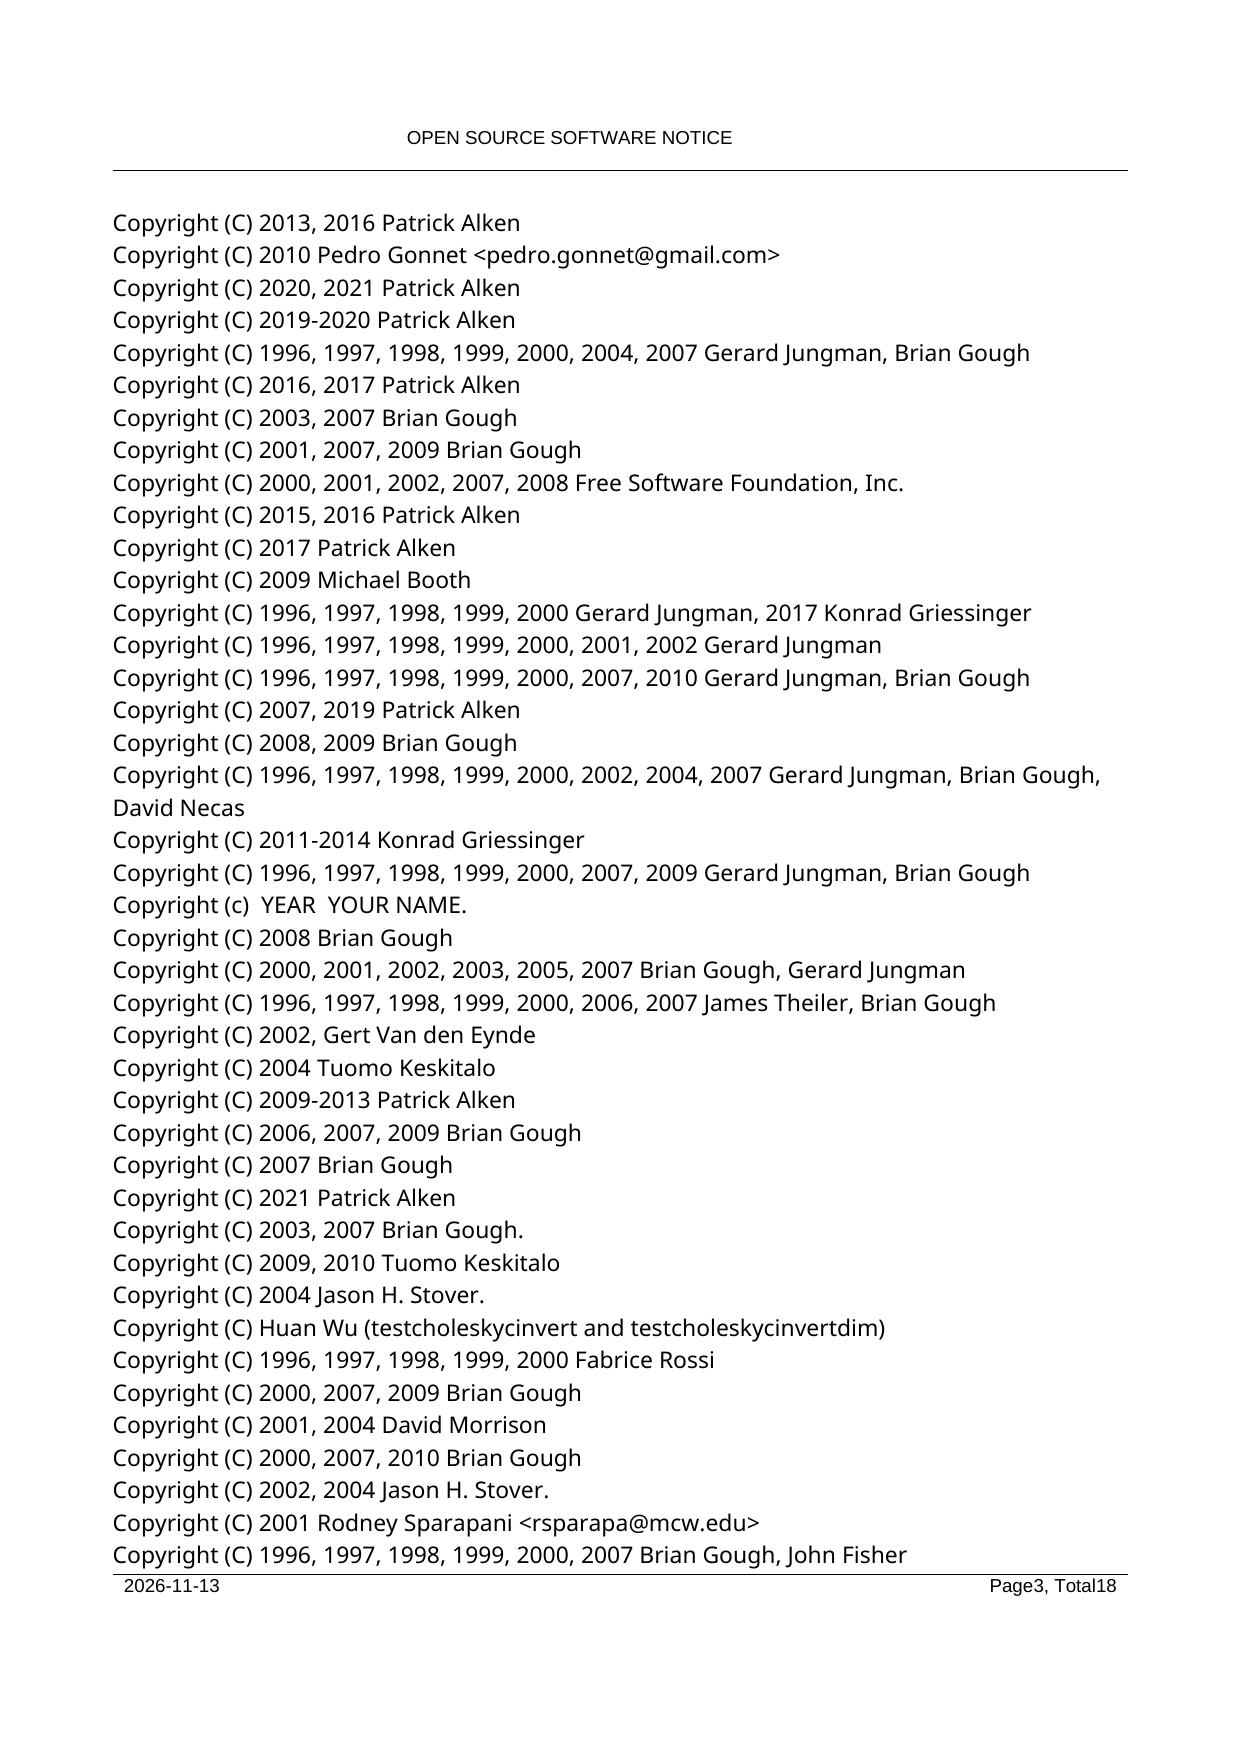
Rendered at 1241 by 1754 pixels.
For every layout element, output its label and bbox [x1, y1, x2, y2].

text [112, 206, 1128, 1571]
